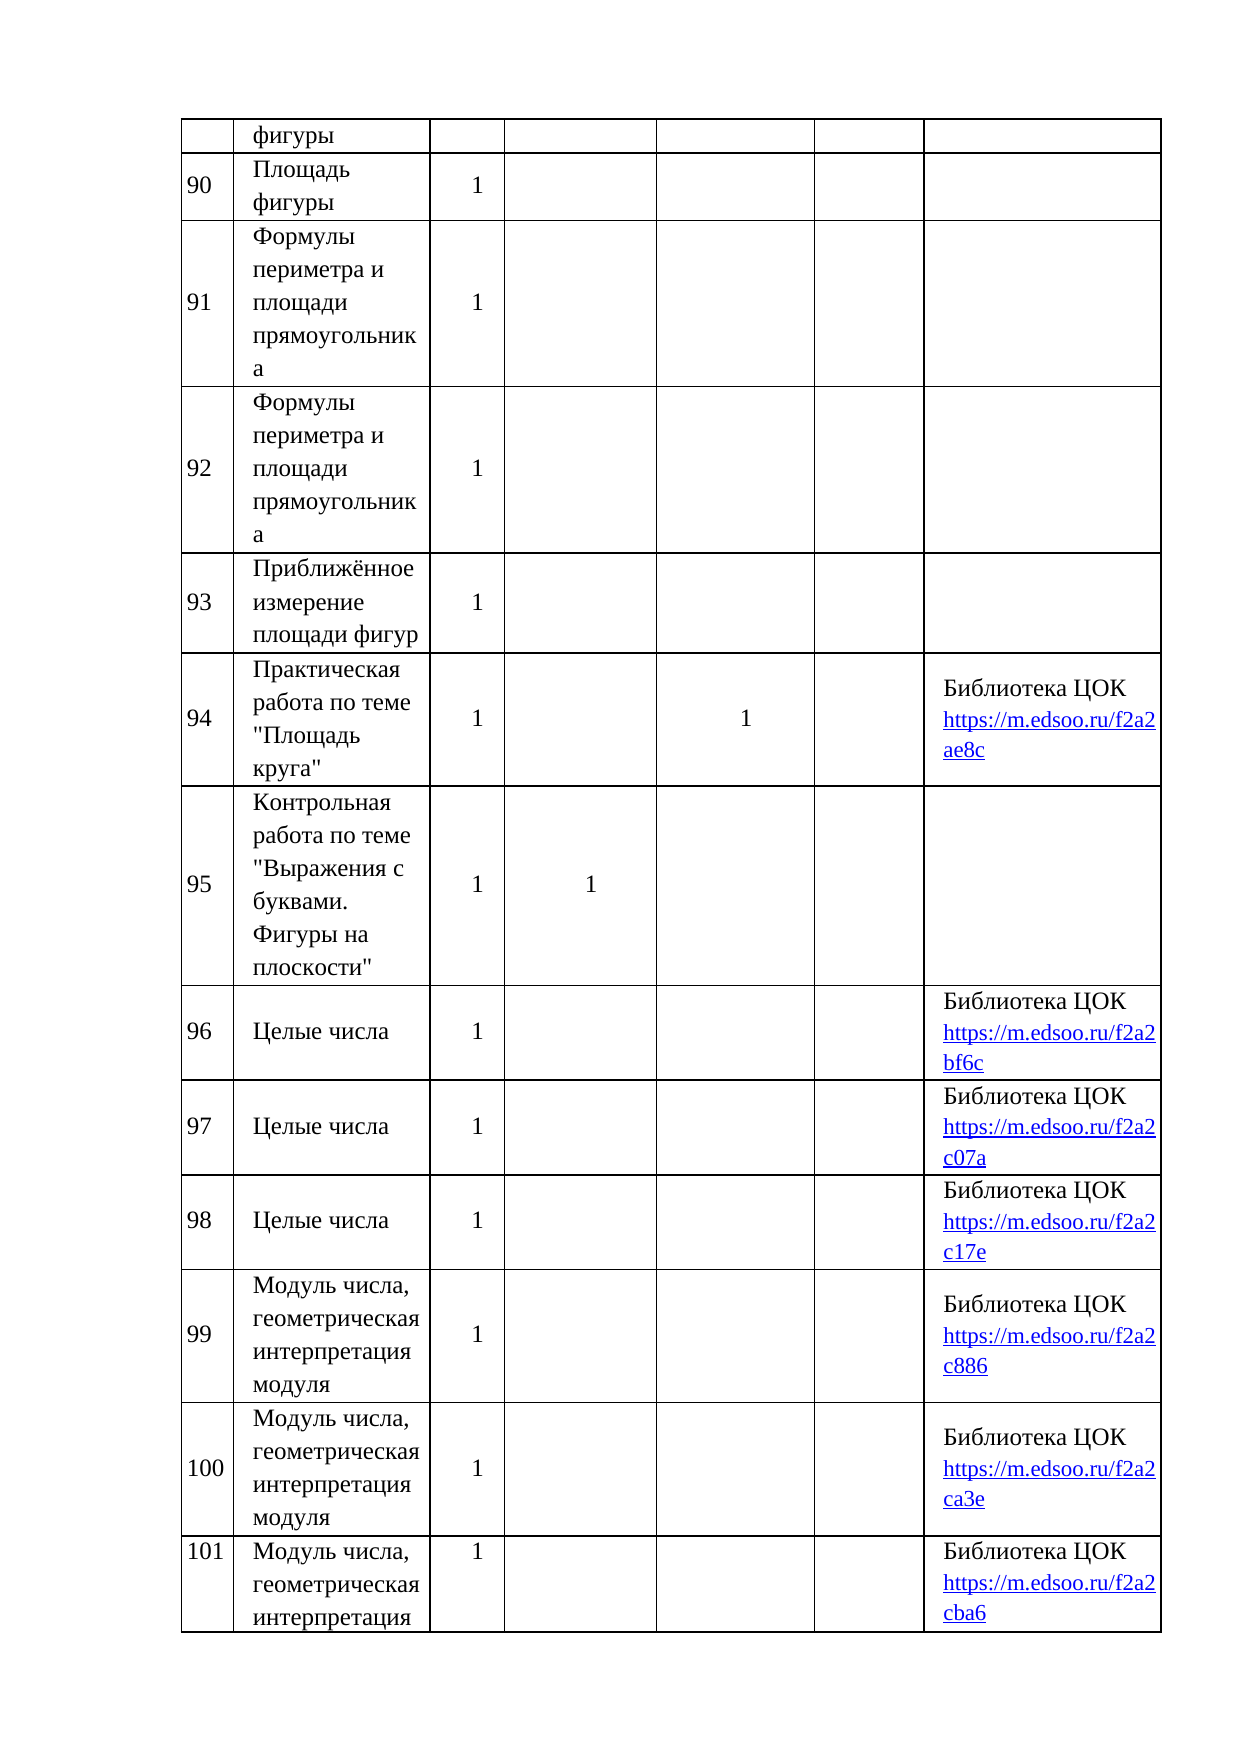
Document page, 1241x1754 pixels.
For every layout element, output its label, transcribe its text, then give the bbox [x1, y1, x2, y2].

table_cell [925, 221, 1160, 386]
table_cell [815, 154, 923, 219]
table_cell [657, 1403, 814, 1535]
table_cell 99 [182, 1270, 233, 1402]
table_cell 1 [431, 1270, 504, 1402]
table_cell [505, 154, 656, 219]
table_cell [815, 1176, 923, 1268]
table_cell [505, 986, 656, 1079]
table_cell [657, 1537, 814, 1631]
table_cell Целые числа [234, 1081, 429, 1174]
table_cell Библиотека ЦОК https://m.edsoo.ru/f2a2ca3e [925, 1403, 1160, 1535]
table_cell [657, 1270, 814, 1402]
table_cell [234, 1537, 429, 1631]
table_cell 1 [431, 1403, 504, 1535]
table_cell [657, 387, 814, 552]
table_cell Библиотека ЦОК https://m.edsoo.ru/f2a2c17e [925, 1176, 1160, 1268]
table_cell 101 [182, 1537, 233, 1631]
table_cell [815, 986, 923, 1079]
table_cell 1 [431, 387, 504, 552]
table_cell [505, 1176, 656, 1268]
table_cell 1 [657, 654, 814, 785]
table_cell [657, 120, 814, 152]
table_cell [925, 787, 1160, 985]
table_cell Модуль числа, геометрическая интерпретация модуля [234, 1270, 429, 1402]
table_cell Библиотека ЦОК https://m.edsoo.ru/f2a2c886 [925, 1270, 1160, 1402]
table_cell [505, 120, 656, 152]
table_cell [815, 1403, 923, 1535]
table_cell [505, 1537, 656, 1631]
table_cell [925, 387, 1160, 552]
table_cell 1 [431, 554, 504, 652]
table_cell 1 [505, 787, 656, 985]
table_cell [505, 1403, 656, 1535]
table_cell 1 [431, 1176, 504, 1268]
table_cell 1 [431, 120, 504, 152]
table_cell Целые числа [234, 986, 429, 1079]
table_cell [815, 221, 923, 386]
table_cell 96 [182, 986, 233, 1079]
table_cell Площадь фигуры [234, 154, 429, 219]
table_cell 1 [431, 986, 504, 1079]
table_cell [815, 387, 923, 552]
table_cell Приближённое измерение площади фигур [234, 554, 429, 652]
table_cell [657, 787, 814, 985]
table_cell [657, 221, 814, 386]
table_cell Библиотека ЦОК https://m.edsoo.ru/f2a2bf6c [925, 986, 1160, 1079]
table_cell [657, 986, 814, 1079]
table_cell 92 [182, 387, 233, 552]
table_cell 90 [182, 154, 233, 219]
table_cell [657, 154, 814, 219]
table_cell 1 [431, 654, 504, 785]
table_cell [925, 154, 1160, 219]
table_cell 1 [431, 221, 504, 386]
table_cell [505, 1081, 656, 1174]
table_cell Целые числа [234, 1176, 429, 1268]
table_cell [505, 387, 656, 552]
table_cell [925, 120, 1160, 152]
table_cell [815, 654, 923, 785]
table_cell [657, 554, 814, 652]
table_cell 89 [182, 120, 233, 152]
table_cell [657, 1176, 814, 1268]
table_cell 95 [182, 787, 233, 985]
table_cell Практическая работа по теме "Площадь круга" [234, 654, 429, 785]
table_cell 97 [182, 1081, 233, 1174]
table_cell 100 [182, 1403, 233, 1535]
table_cell Библиотека ЦОК https://m.edsoo.ru/f2a2c07a [925, 1081, 1160, 1174]
table_cell [815, 1081, 923, 1174]
table_cell [505, 221, 656, 386]
table_cell Контрольная работа по теме "Выражения с буквами. Фигуры на плоскости" [234, 787, 429, 985]
table_cell [815, 120, 923, 152]
table_cell 98 [182, 1176, 233, 1268]
table_cell [505, 654, 656, 785]
table_cell [657, 1081, 814, 1174]
table_cell Площадь фигуры [234, 120, 429, 152]
table_cell Формулы периметра и площади прямоугольника [234, 221, 429, 386]
table_cell 1 [431, 154, 504, 219]
table_cell Библиотека ЦОК https://m.edsoo.ru/f2a2ae8c [925, 654, 1160, 785]
table_cell 91 [182, 221, 233, 386]
table_cell [815, 787, 923, 985]
table_cell 1 [431, 787, 504, 985]
table_cell 1 [431, 1537, 504, 1631]
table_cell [234, 1403, 429, 1535]
table_cell 1 [431, 1081, 504, 1174]
table_cell [815, 1537, 923, 1631]
table_cell [925, 554, 1160, 652]
table_cell [815, 1270, 923, 1402]
table_cell [505, 554, 656, 652]
table_cell [815, 554, 923, 652]
table_cell Формулы периметра и площади прямоугольника [234, 387, 429, 552]
table_cell [505, 1270, 656, 1402]
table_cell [925, 1537, 1160, 1631]
table_cell 94 [182, 654, 233, 785]
table_cell 93 [182, 554, 233, 652]
